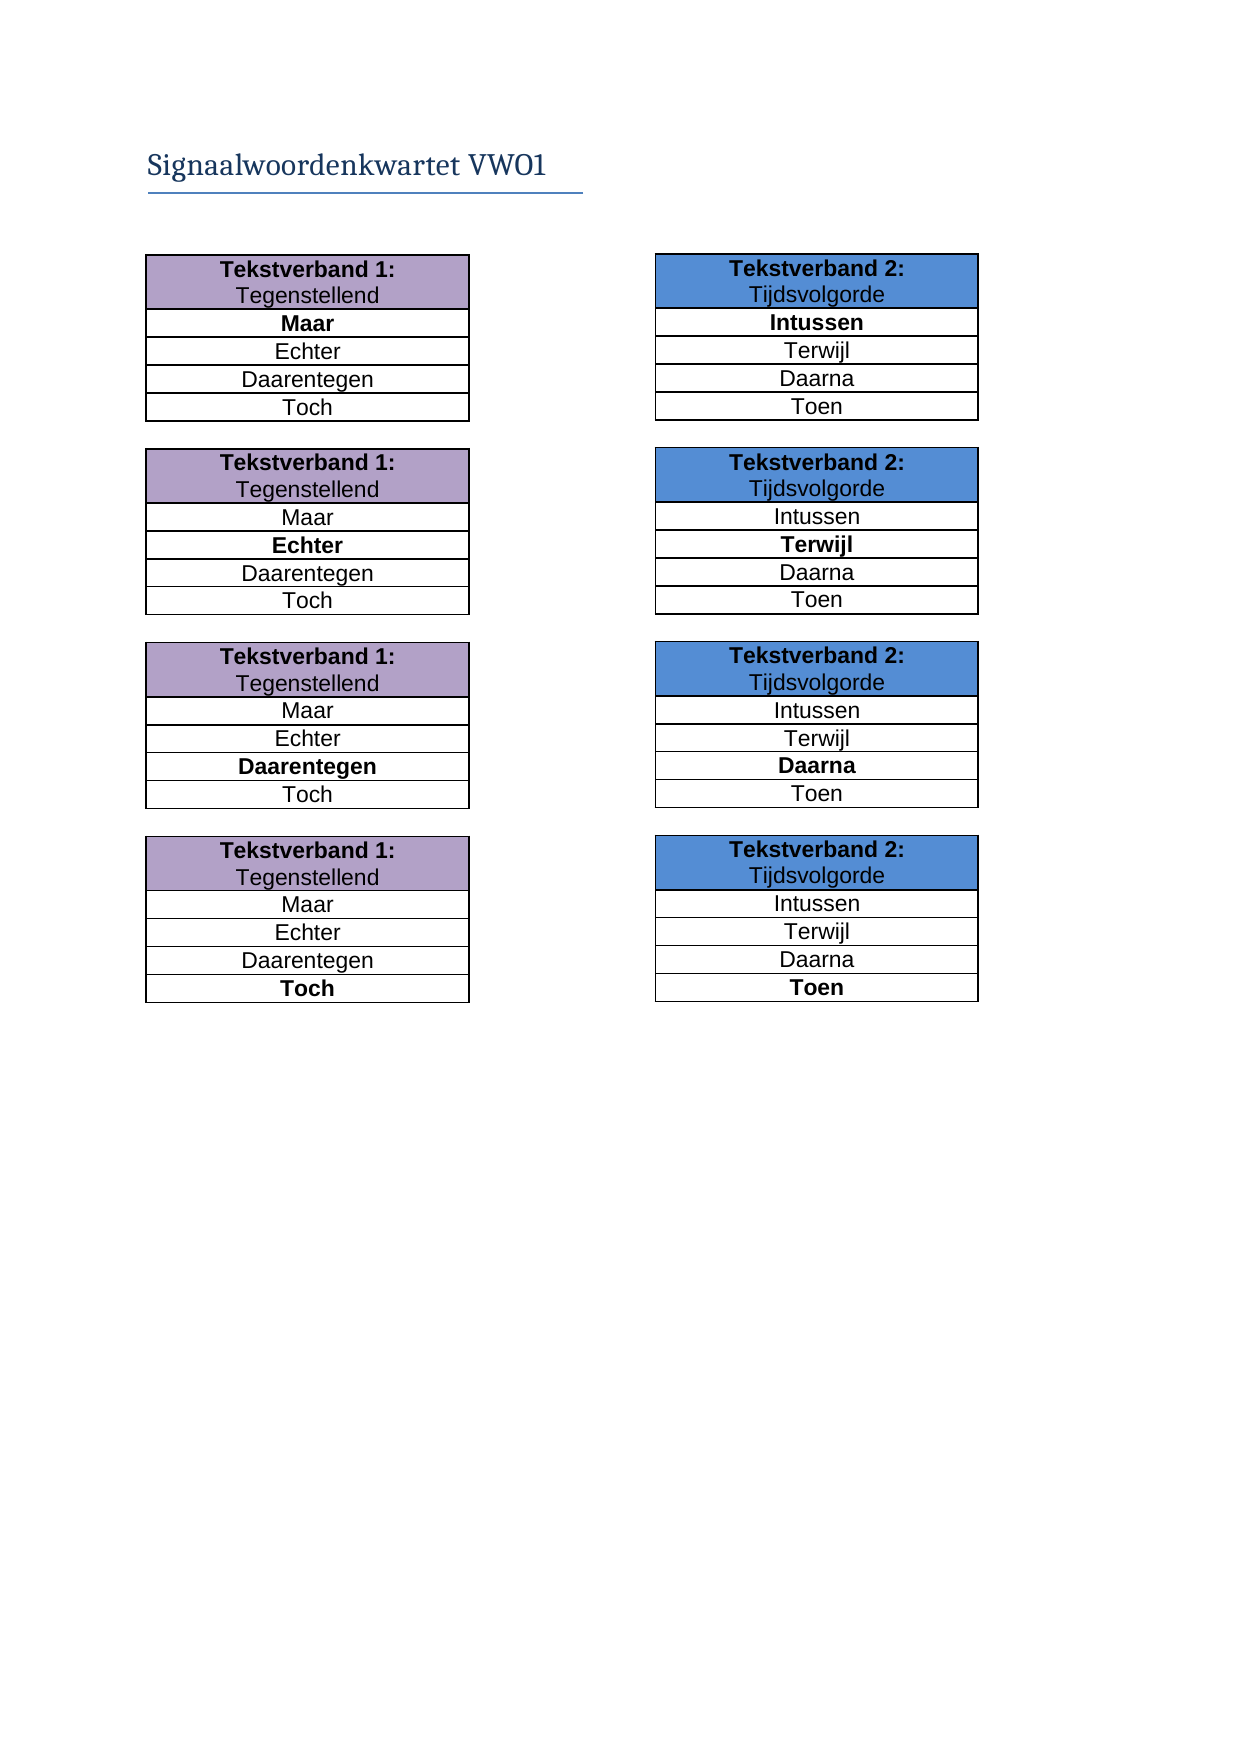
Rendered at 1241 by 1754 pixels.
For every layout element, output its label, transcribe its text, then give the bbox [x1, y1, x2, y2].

table_cell Echter [147, 338, 468, 364]
table_cell Maar [147, 504, 468, 530]
table_header Tekstverband 2: Tijdsvolgorde [656, 255, 977, 307]
table_cell Daarna [656, 365, 977, 391]
table_cell Intussen [656, 309, 977, 335]
table_cell Intussen [656, 697, 977, 723]
table_cell Toch [147, 781, 468, 808]
table_cell Terwijl [656, 337, 977, 363]
table_cell Echter [147, 532, 468, 558]
table_cell Toch [147, 975, 468, 1001]
table_cell Daarna [656, 752, 977, 779]
table_cell Echter [147, 726, 468, 752]
table_header Tekstverband 1: Tegenstellend [147, 450, 468, 502]
table_cell Terwijl [656, 725, 977, 751]
table_header Tekstverband 2: Tijdsvolgorde [656, 448, 977, 501]
table_cell Intussen [656, 891, 977, 917]
table_header Tekstverband 1: Tegenstellend [147, 837, 468, 890]
title Signaalwoordenkwartet VWO1 [148, 148, 583, 192]
table_cell Daarentegen [147, 366, 468, 392]
table_header Tekstverband 1: Tegenstellend [147, 256, 468, 308]
table_cell Daarentegen [147, 560, 468, 586]
table_cell Maar [147, 891, 468, 918]
table_cell Terwijl [656, 918, 977, 945]
table_cell Intussen [656, 503, 977, 529]
table_cell Toch [147, 394, 468, 420]
table_cell Daarna [656, 559, 977, 585]
table_cell Toen [656, 780, 977, 807]
table_cell Daarentegen [147, 947, 468, 973]
table_header Tekstverband 2: Tijdsvolgorde [656, 642, 977, 695]
table_cell Terwijl [656, 531, 977, 557]
table_header Tekstverband 1: Tegenstellend [147, 643, 468, 696]
table_cell Toen [656, 974, 977, 1001]
table_cell Toen [656, 393, 977, 419]
table_cell Daarna [656, 946, 977, 973]
table_cell Maar [147, 698, 468, 724]
table_cell Toch [147, 587, 468, 614]
table_cell Echter [147, 919, 468, 946]
table_cell Toen [656, 587, 977, 613]
table_cell Maar [147, 310, 468, 336]
table_cell Daarentegen [147, 753, 468, 780]
table_header Tekstverband 2: Tijdsvolgorde [656, 836, 977, 889]
